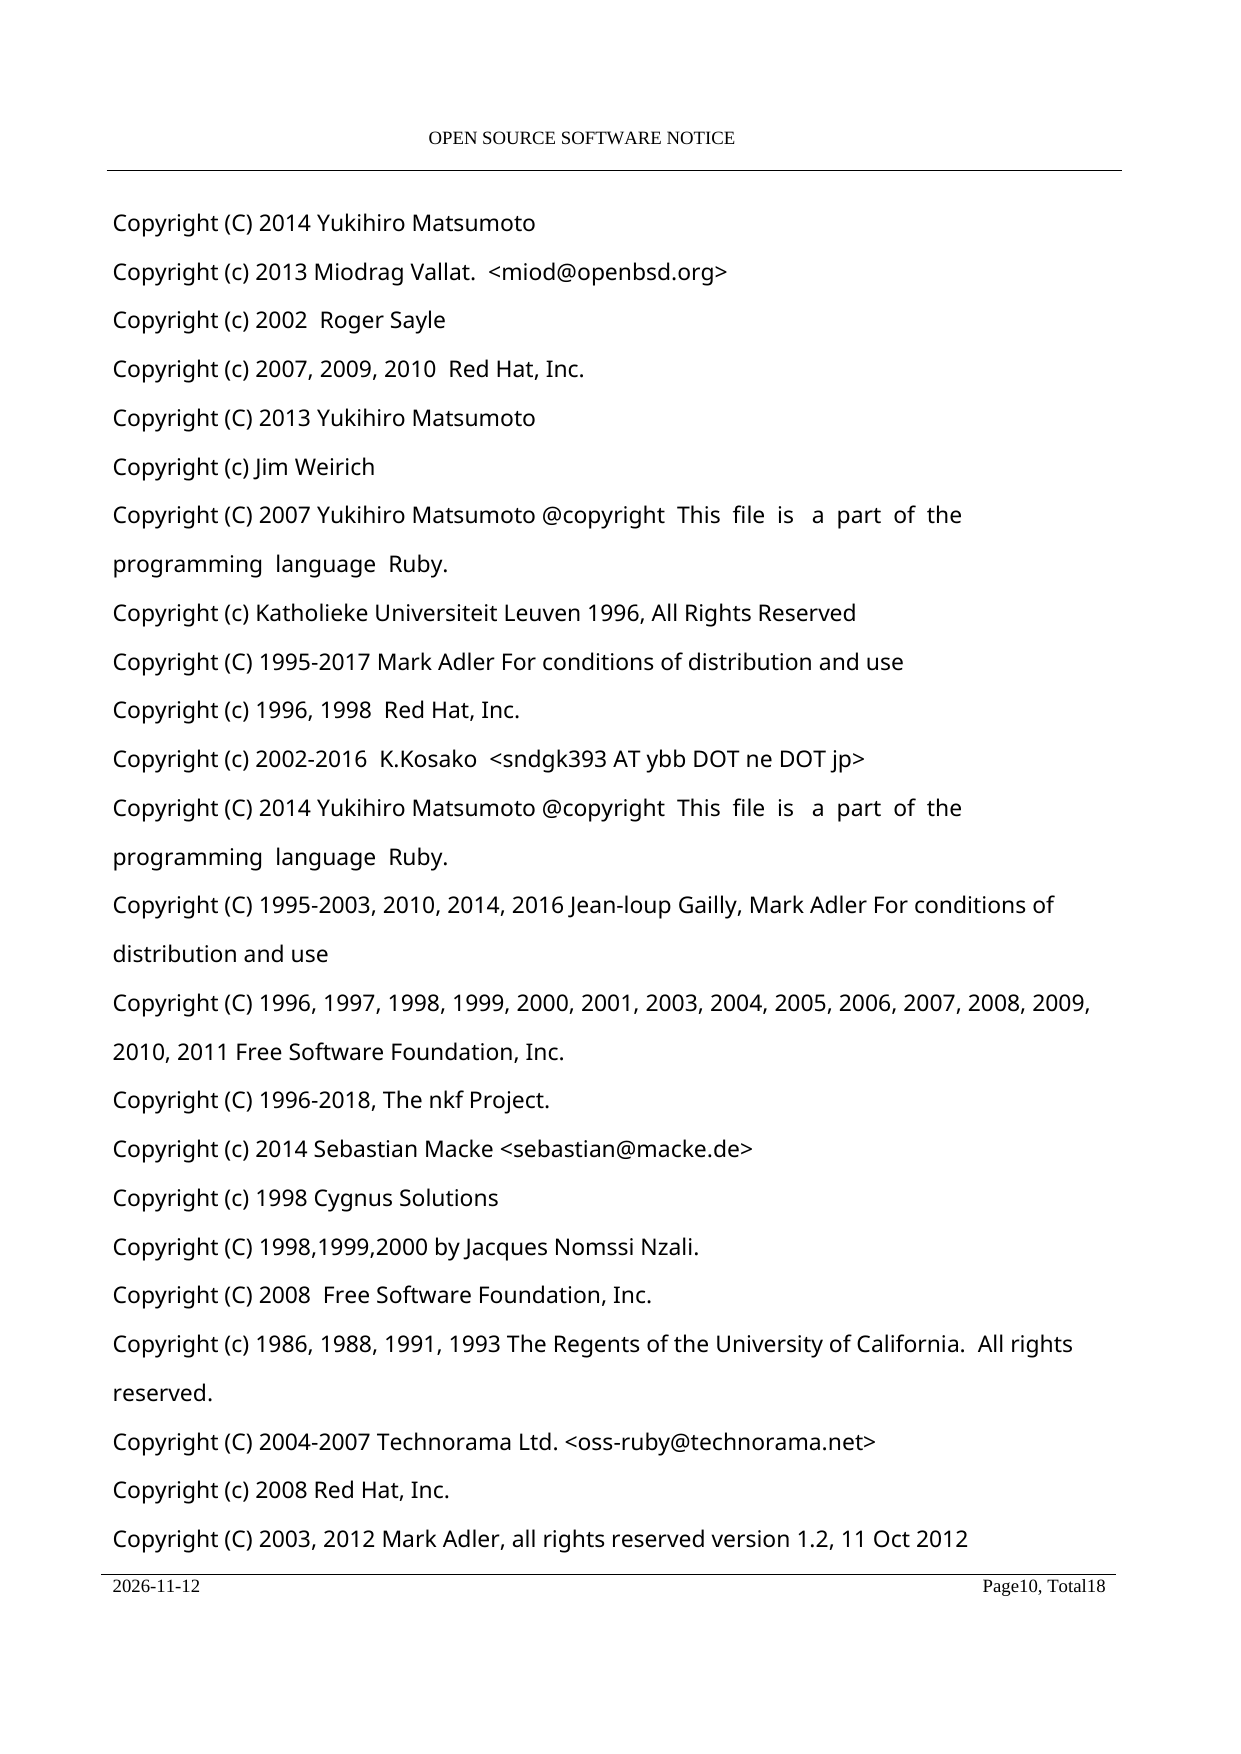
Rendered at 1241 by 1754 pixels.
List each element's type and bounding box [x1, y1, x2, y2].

text [112, 206, 1128, 1555]
